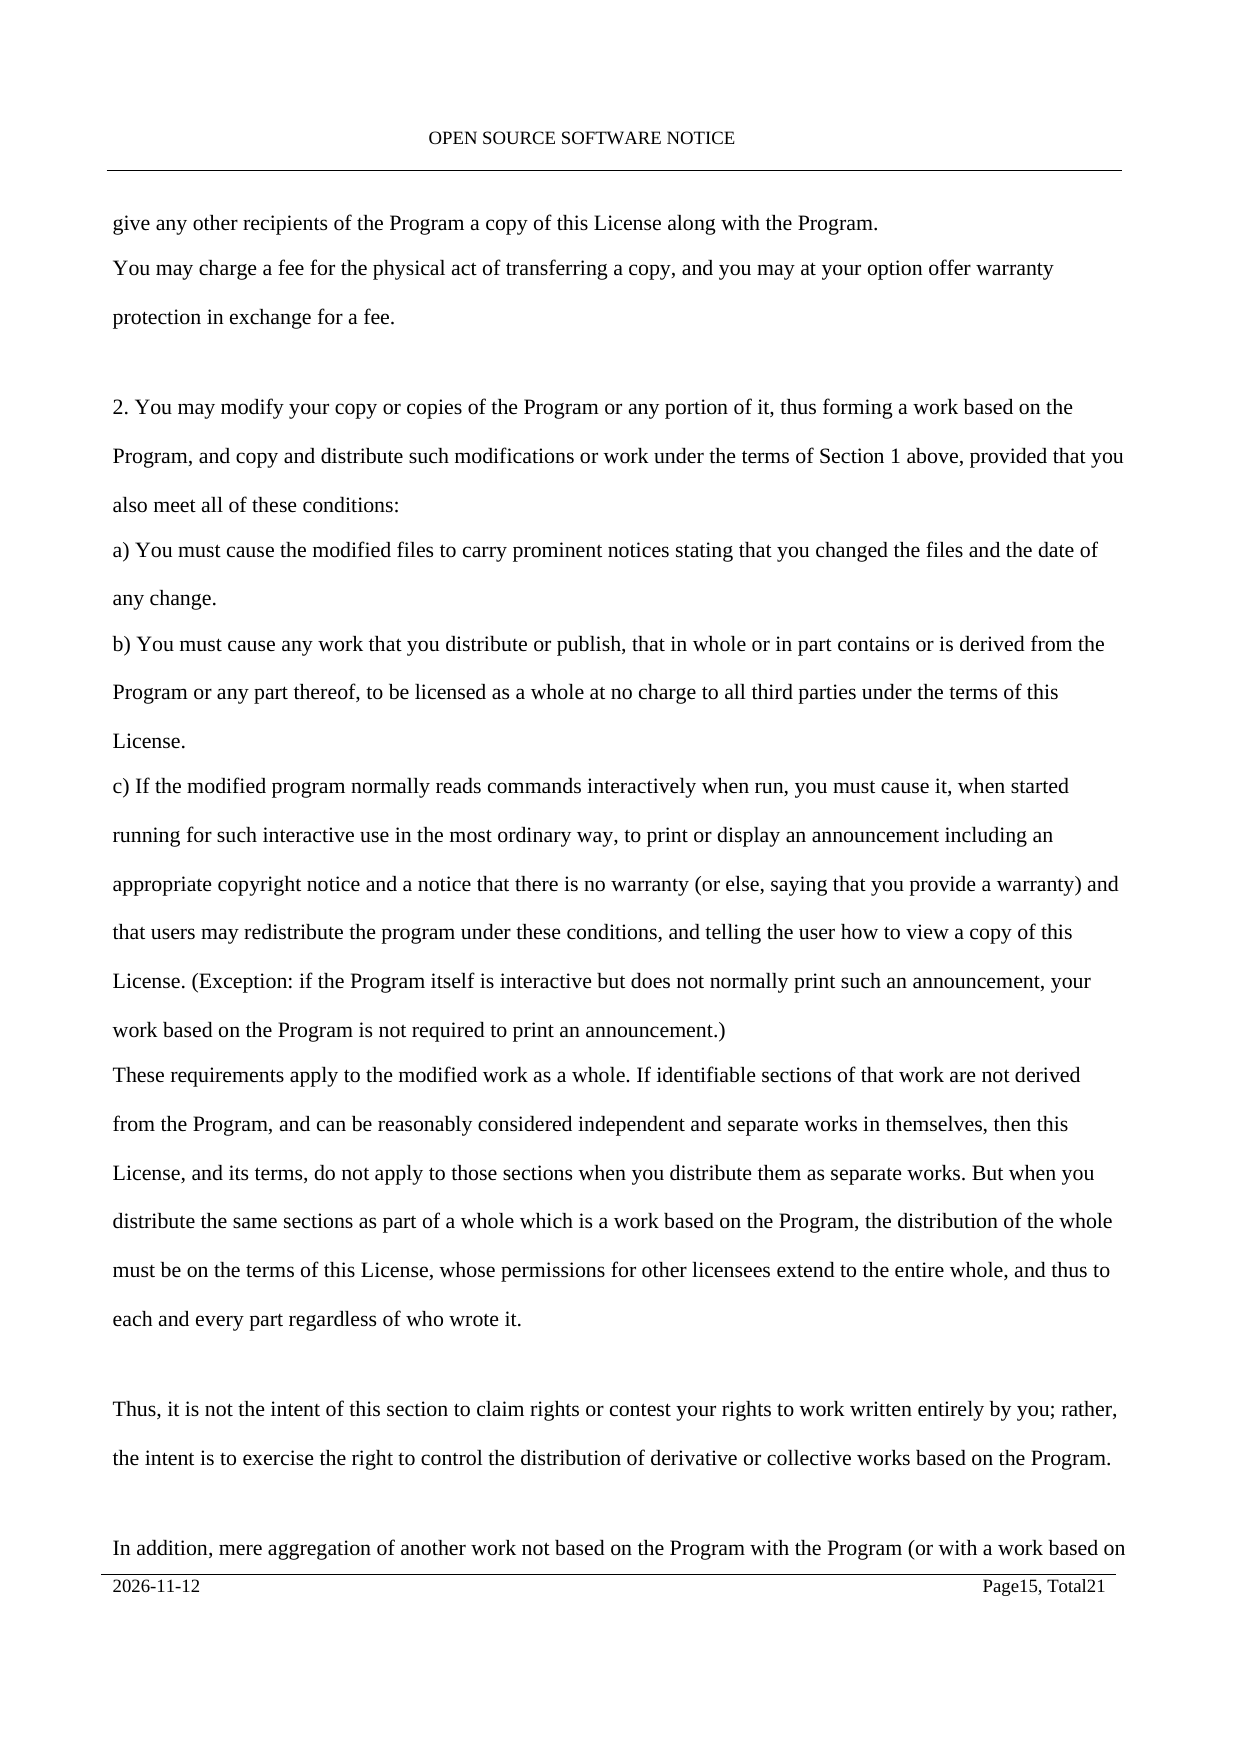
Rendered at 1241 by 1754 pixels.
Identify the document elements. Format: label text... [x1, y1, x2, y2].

text Thus, it is not the intent of this section to claim rights or contest your rights to work written entirely by you; rather, the intent is to exercise the right to control the distribution of derivative or collective works based on the Program. [112, 1392, 1128, 1473]
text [112, 206, 1128, 239]
text You may charge a fee for the physical act of transferring a copy, and you may at your option offer warranty protection in exchange for a fee. [112, 251, 1128, 333]
text 2. You may modify your copy or copies of the Program or any portion of it, thus forming a work based on the Program, and copy and distribute such modifications or work under the terms of Section 1 above, provided that you also meet all of these conditions: [112, 390, 1128, 520]
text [112, 1531, 1128, 1564]
text a) You must cause the modified files to carry prominent notices stating that you changed the files and the date of any change. [112, 533, 1128, 614]
text c) If the modified program normally reads commands interactively when run, you must cause it, when started running for such interactive use in the most ordinary way, to print or display an announcement including an appropriate copyright notice and a notice that there is no warranty (or else, saying that you provide a warranty) and that users may redistribute the program under these conditions, and telling the user how to view a copy of this License. (Exception: if the Program itself is interactive but does not normally print such an announcement, your work based on the Program is not required to print an announcement.) [112, 769, 1128, 1046]
text b) You must cause any work that you distribute or publish, that in whole or in part contains or is derived from the Program or any part thereof, to be licensed as a whole at no charge to all third parties under the terms of this License. [112, 627, 1128, 757]
text These requirements apply to the modified work as a whole. If identifiable sections of that work are not derived from the Program, and can be reasonably considered independent and separate works in themselves, then this License, and its terms, do not apply to those sections when you distribute them as separate works. But when you distribute the same sections as part of a whole which is a work based on the Program, the distribution of the whole must be on the terms of this License, whose permissions for other licensees extend to the entire whole, and thus to each and every part regardless of who wrote it. [112, 1058, 1128, 1334]
